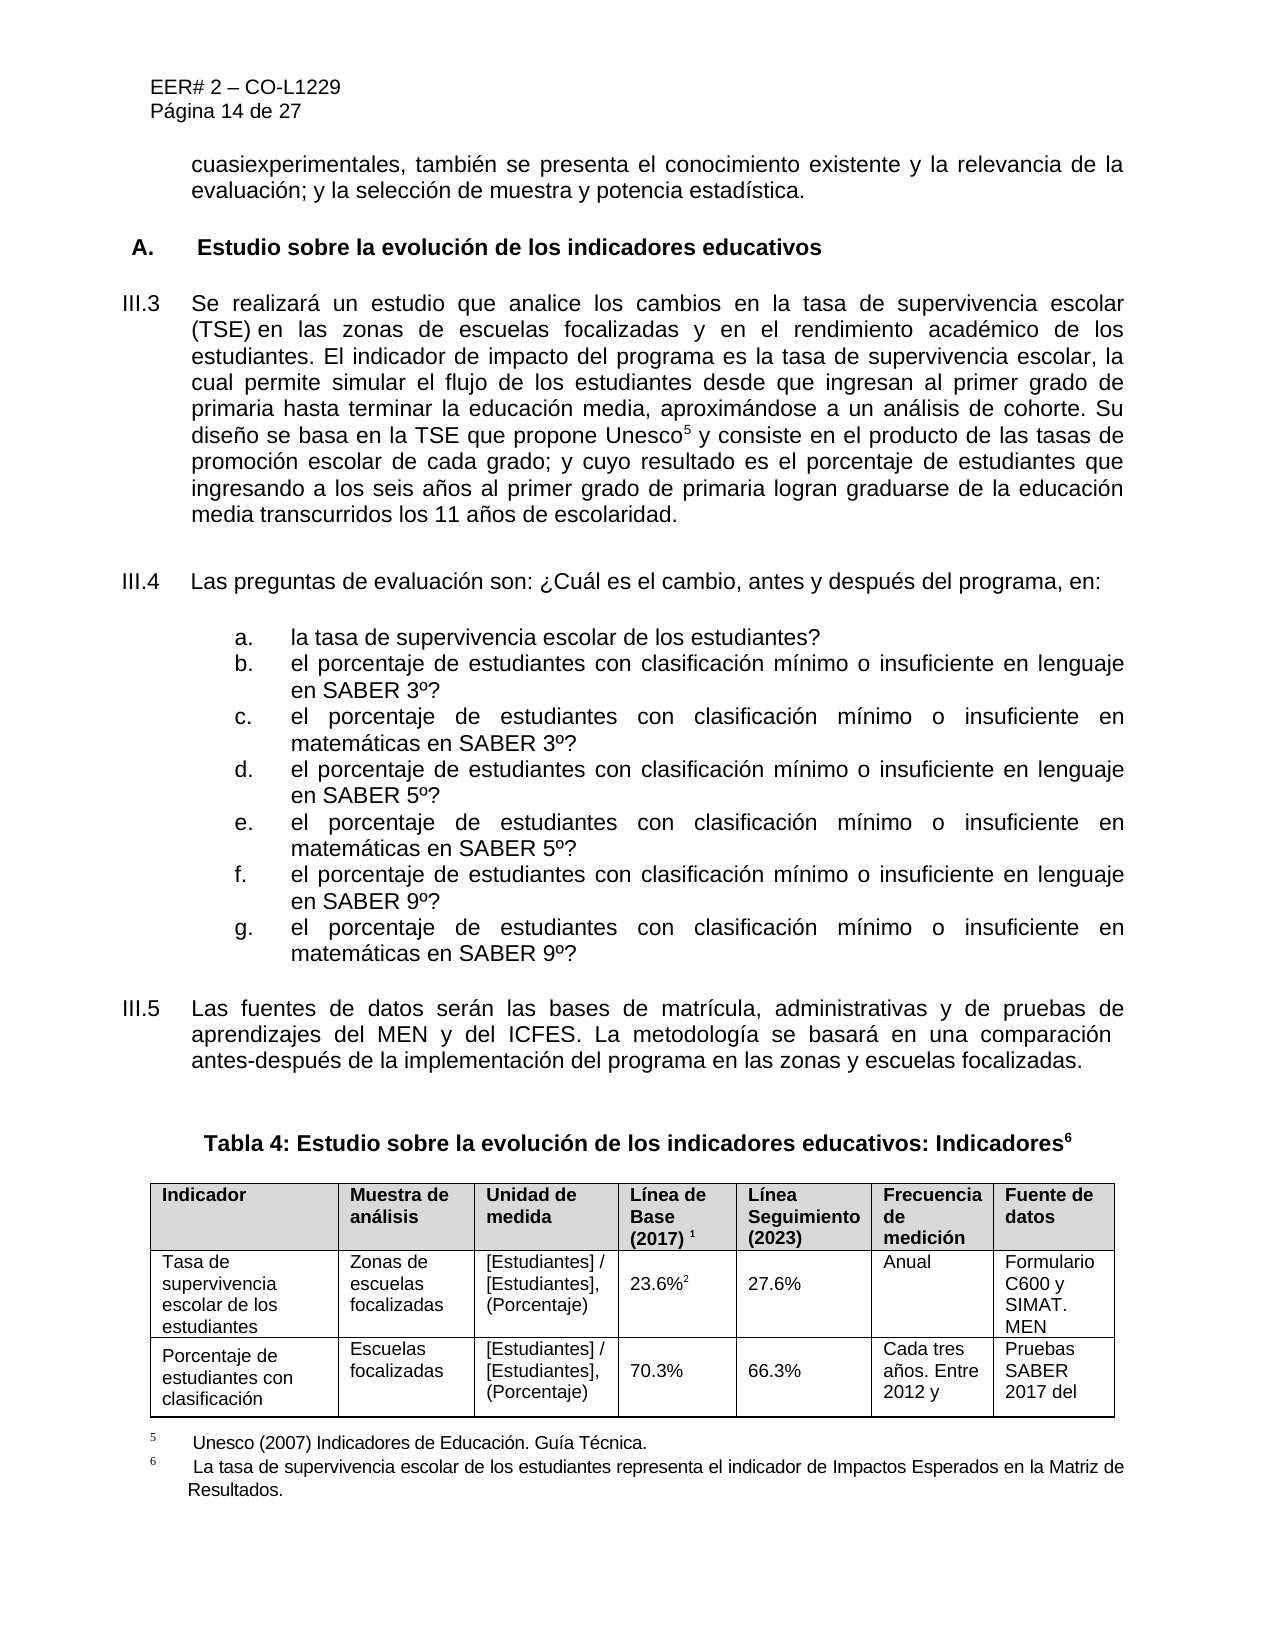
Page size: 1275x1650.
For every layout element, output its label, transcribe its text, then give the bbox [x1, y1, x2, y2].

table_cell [151, 1338, 338, 1416]
table_cell 70.3% [619, 1338, 736, 1416]
table_header Fuente de datos [994, 1184, 1114, 1250]
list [122, 151, 1125, 204]
list Las preguntas de evaluación son: ¿Cuál es el cambio, antes y después del programa, en: [121, 568, 1125, 594]
table_header Frecuencia de medición [872, 1184, 993, 1250]
table_cell 27.6% [737, 1251, 871, 1337]
table_cell [Estudiantes] / [Estudiantes], (Porcentaje) [475, 1251, 618, 1337]
table_header Unidad de medida [475, 1184, 618, 1250]
list Se realizará un estudio que analice los cambios en la tasa de supervivencia escolar (TSE) en las zonas de escuelas focalizadas y en el rendimiento académico de los estudiantes. El indicador de impacto del programa es la tasa de supervivencia escolar, la cual permite simular el flujo de los estudiantes desde que ingresan al primer grado de primaria hasta terminar la educación media, aproximándose a un análisis de cohorte. Su diseño se basa en la TSE que propone Unesco y consiste en el producto de las tasas de promoción escolar de cada grado; y cuyo resultado es el porcentaje de estudiantes que ingresando a los seis años al primer grado de primaria logran graduarse de la educación media transcurridos los 11 años de escolaridad. [122, 290, 1125, 555]
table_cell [475, 1338, 618, 1416]
list la tasa de supervivencia escolar de los estudiantes? [234, 624, 1125, 650]
table_header Muestra de análisis [339, 1184, 474, 1250]
list Las fuentes de datos serán las bases de matrícula, administrativas y de pruebas de aprendizajes del MEN y del ICFES. La metodología se basará en una comparación antes-después de la implementación del programa en las zonas y escuelas focalizadas. [122, 995, 1125, 1074]
list Estudio sobre la evolución de los indicadores educativos [131, 234, 1125, 260]
table_header Indicador [151, 1184, 338, 1250]
table_cell Formulario C600 y SIMAT. MEN [994, 1251, 1114, 1337]
table_cell 23.6%2 [619, 1251, 736, 1337]
table_cell 66.3% [737, 1338, 871, 1416]
list el porcentaje de estudiantes con clasificación mínimo o insuficiente en lenguaje en SABER 3º? [234, 650, 1125, 703]
table_cell Zonas de escuelas focalizadas [339, 1251, 474, 1337]
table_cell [339, 1338, 474, 1416]
list el porcentaje de estudiantes con clasificación mínimo o insuficiente en matemáticas en SABER 9º? [234, 914, 1125, 995]
list el porcentaje de estudiantes con clasificación mínimo o insuficiente en matemáticas en SABER 3º? [234, 703, 1125, 756]
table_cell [994, 1338, 1114, 1416]
table_header Línea de Base (2017) 1 [619, 1184, 736, 1250]
table_cell Anual [872, 1251, 993, 1337]
list el porcentaje de estudiantes con clasificación mínimo o insuficiente en matemáticas en SABER 5º? [234, 808, 1125, 861]
table_cell Tasa de supervivencia escolar de los estudiantes [151, 1251, 338, 1337]
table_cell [872, 1338, 993, 1416]
list el porcentaje de estudiantes con clasificación mínimo o insuficiente en lenguaje en SABER 5º? [234, 756, 1125, 808]
text Tabla 4: Estudio sobre la evolución de los indicadores educativos: Indicadores [150, 1130, 1125, 1156]
table_header Línea Seguimiento (2023) [737, 1184, 871, 1250]
list el porcentaje de estudiantes con clasificación mínimo o insuficiente en lenguaje en SABER 9º? [234, 861, 1125, 914]
